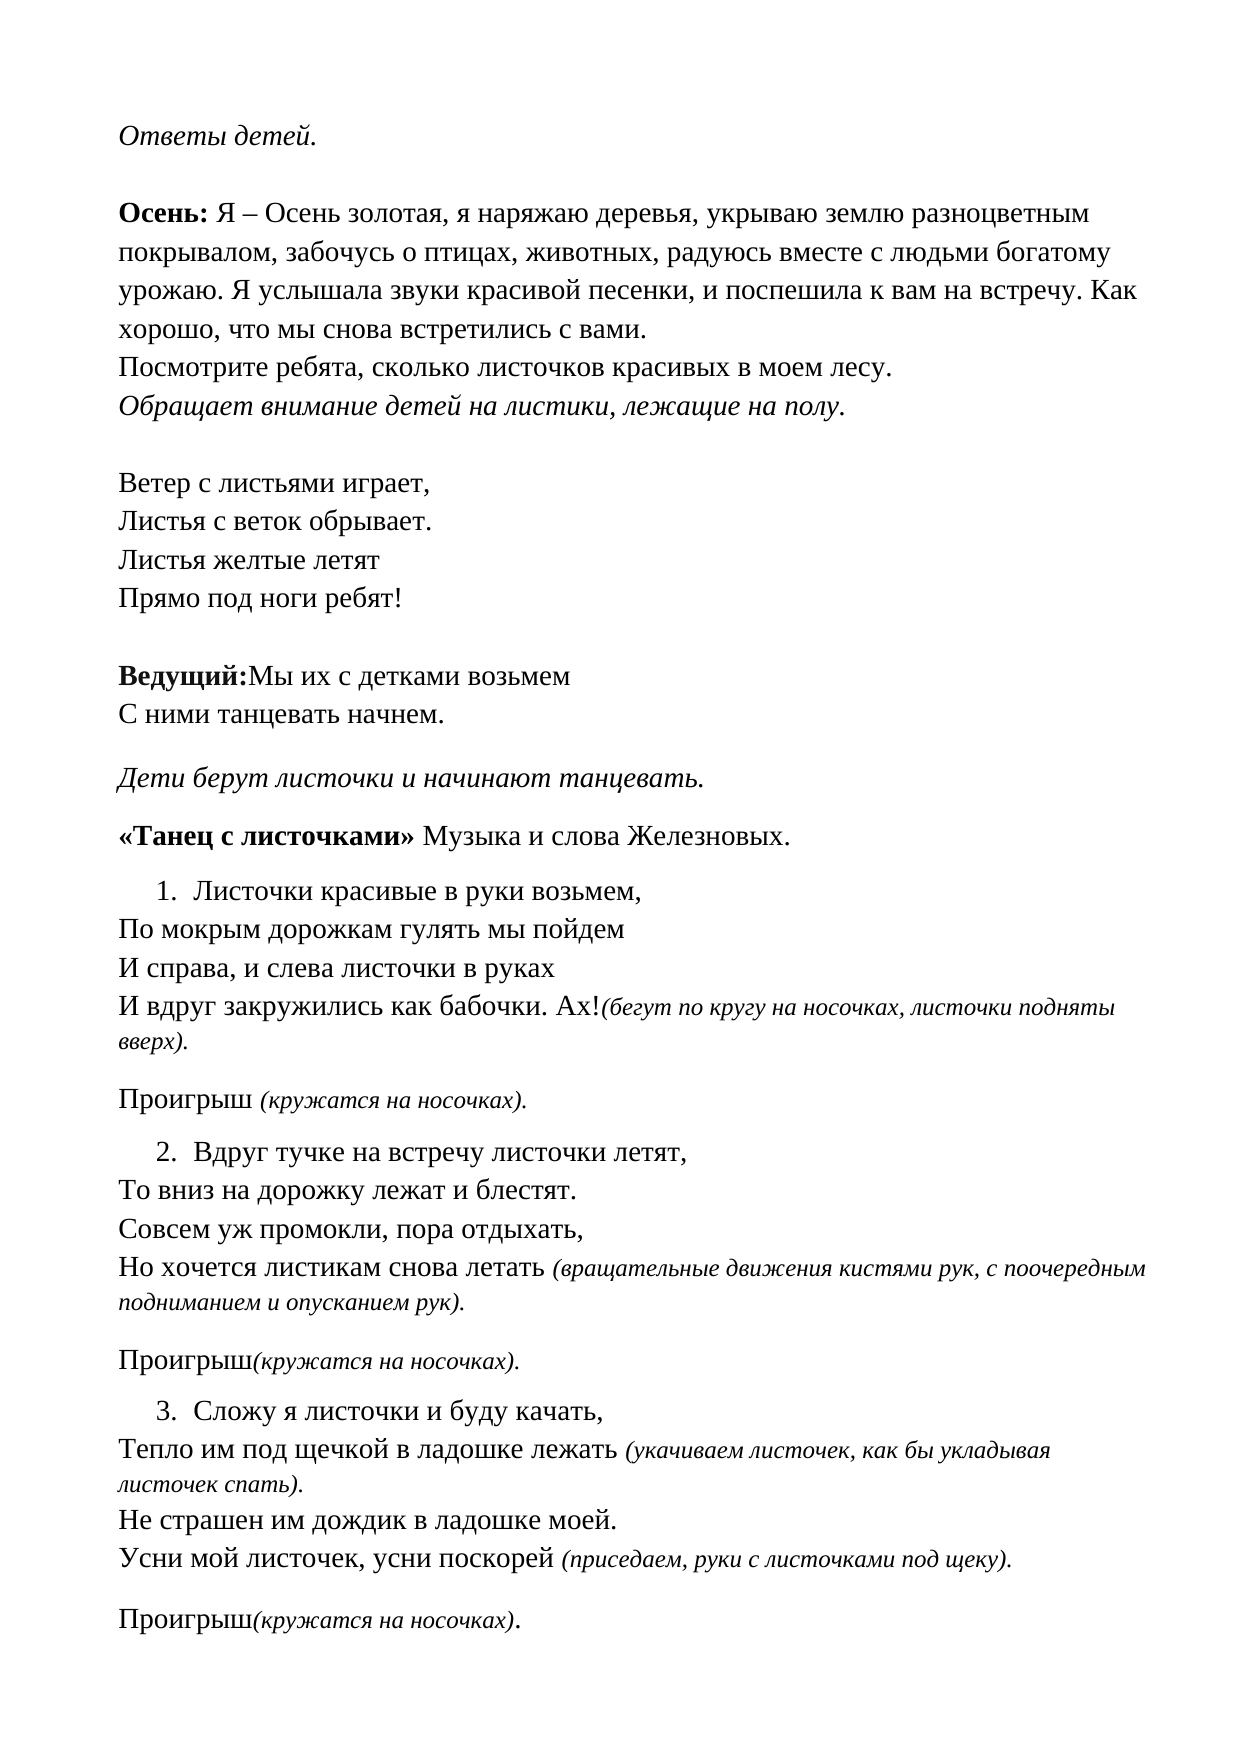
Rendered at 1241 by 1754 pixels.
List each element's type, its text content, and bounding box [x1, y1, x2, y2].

text Прямо под ноги ребят! [118, 581, 1152, 614]
text С ними танцевать начнем. [118, 696, 1152, 730]
text Тепло им под щечкой в ладошке лежать (укачиваем листочек, как бы укладывая листочек спать). [118, 1431, 1152, 1498]
text И справа, и слева листочки в руках [118, 950, 1152, 983]
text Совсем уж промокли, пора отдыхать, [118, 1211, 1152, 1244]
text Проигрыш (кружатся на носочках). [118, 1081, 1152, 1115]
text Обращает внимание детей на листики, лежащие на полу. [118, 388, 1152, 421]
text Усни мой листочек, усни поскорей (приседаем, руки с листочками под щеку). [118, 1541, 1152, 1574]
text Ветер с листьями играет, [118, 465, 1152, 498]
text Дети берут листочки и начинают танцевать. [118, 760, 1152, 793]
text По мокрым дорожкам гулять мы пойдем [118, 911, 1152, 945]
text И вдруг закружились как бабочки. Ах!(бегут по кругу на носочках, листочки подняты вверх). [118, 988, 1152, 1055]
text Но хочется листикам снова летать (вращательные движения кистями рук, с поочередным подниманием и опусканием рук). [118, 1249, 1152, 1316]
list Сложу я листочки и буду качать, [156, 1393, 1152, 1426]
text Листья желтые летят [118, 542, 1152, 576]
text Осень: Я – Осень золотая, я наряжаю деревья, укрываю землю разноцветным покрывалом, забочусь о птицах, животных, радуюсь вместе с людьми богатому урожаю. Я услышала звуки красивой песенки, и поспешила к вам на встречу. Как хорошо, что мы снова встретились с вами. [118, 195, 1152, 344]
text «Танец с листочками» Музыка и слова Железновых. [118, 818, 1152, 852]
text Не страшен им дождик в ладошке моей. [118, 1502, 1152, 1536]
list Листочки красивые в руки возьмем, [156, 873, 1152, 906]
text Проигрыш(кружатся на носочках). [118, 1342, 1152, 1376]
text Проигрыш(кружатся на носочках). [118, 1601, 1152, 1634]
text То вниз на дорожку лежат и блестят. [118, 1172, 1152, 1206]
list Вдруг тучке на встречу листочки летят, [156, 1134, 1152, 1167]
text Ведущий:Мы их с детками возьмем [118, 658, 1152, 691]
text Посмотрите ребята, сколько листочков красивых в моем лесу. [118, 349, 1152, 383]
text Листья с веток обрывает. [118, 503, 1152, 537]
text Ответы детей. [118, 118, 1152, 152]
